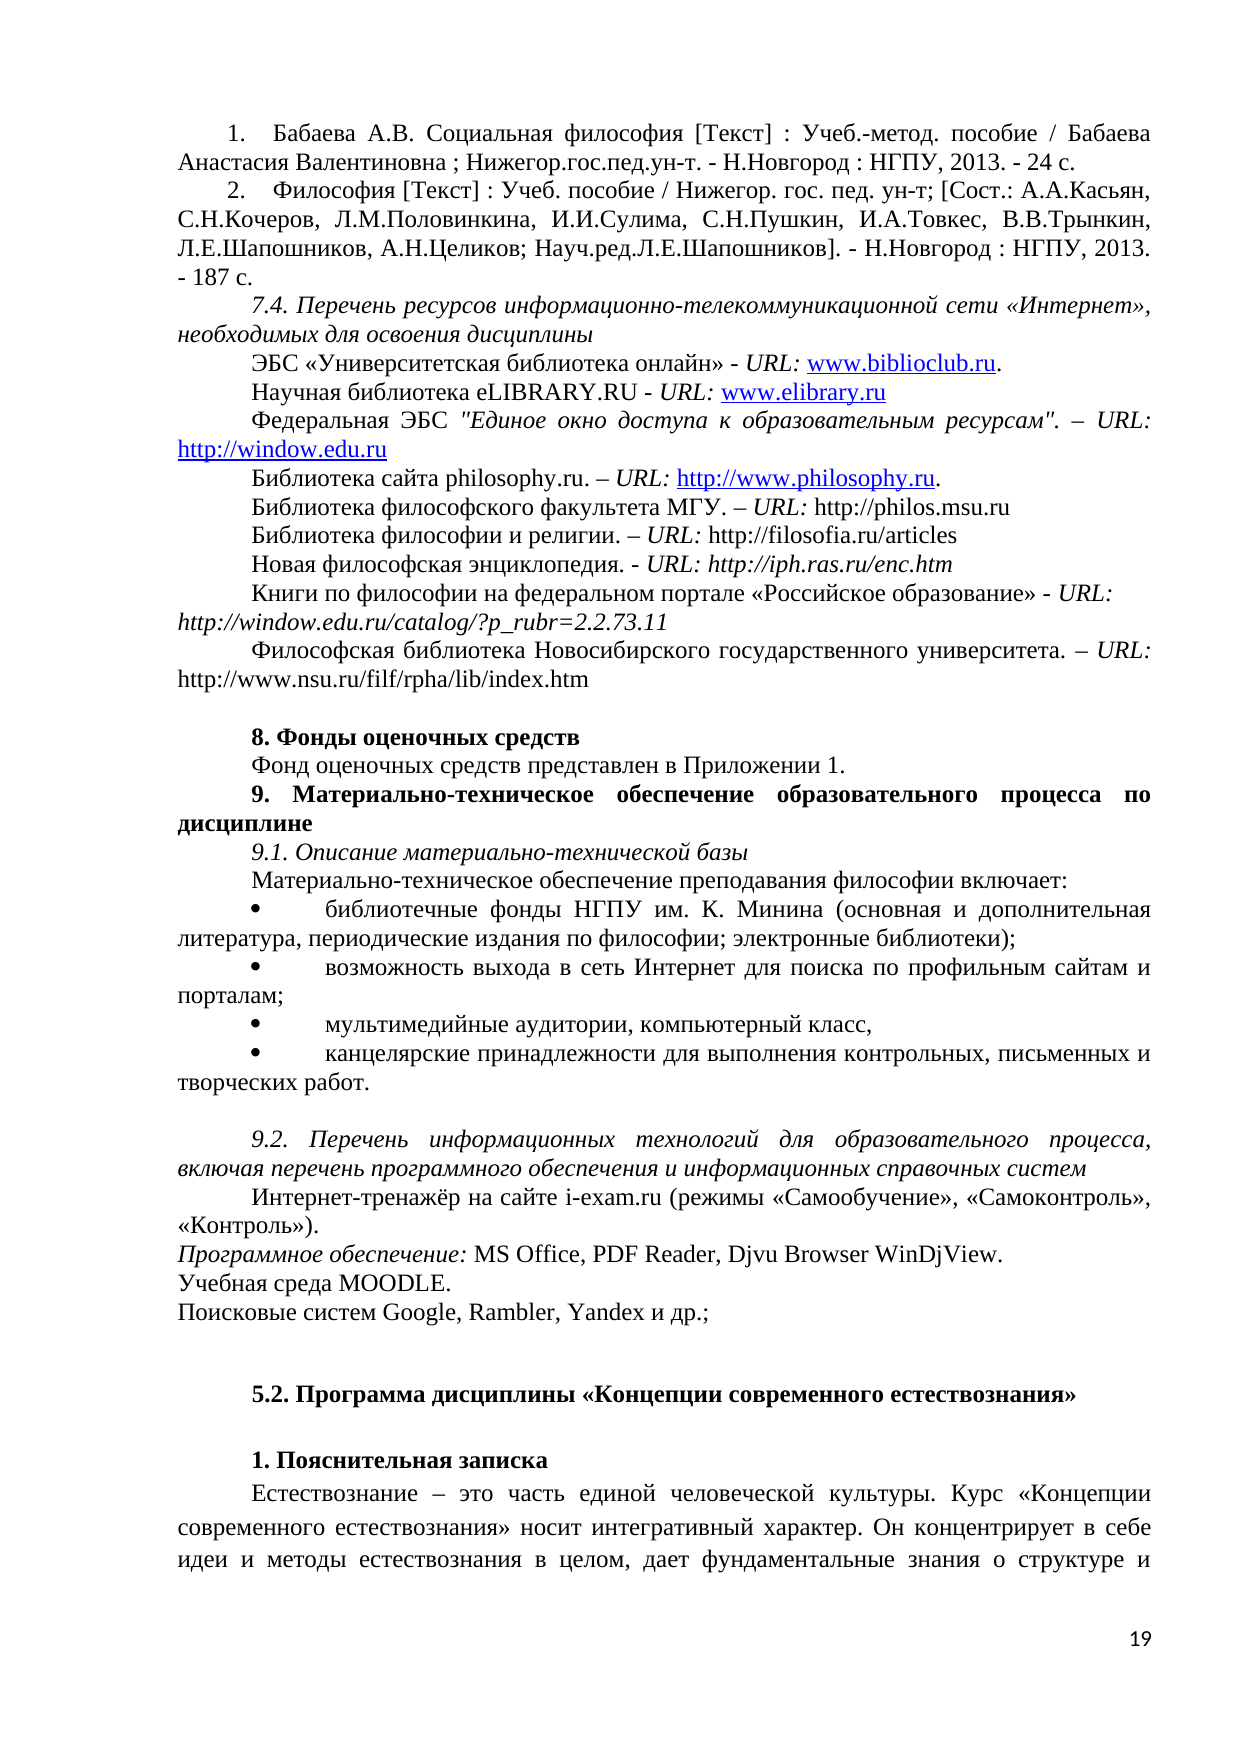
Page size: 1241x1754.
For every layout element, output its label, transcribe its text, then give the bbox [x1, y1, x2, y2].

text Материально-техническое обеспечение преподавания философии включает: [177, 866, 1152, 894]
text Книги по философии на федеральном портале «Российское образование» - URL: http://window.edu.ru/catalog/?p_rubr=2.2.73.11 [177, 578, 1152, 636]
subtitle 5.2. Программа дисциплины «Концепции современного естествознания» [177, 1379, 1152, 1408]
text Учебная среда MOODLE. [177, 1268, 1152, 1297]
text 9.2. Перечень информационных технологий для образовательного процесса, включая перечень программного обеспечения и информационных справочных систем [177, 1124, 1152, 1182]
list Философия [Текст] : Учеб. пособие / Нижегор. гос. пед. ун-т; [Сост.: А.А.Касьян, С.Н.Кочеров, Л.М.Половинкина, И.И.Сулима, С.Н.Пушкин, И.А.Товкес, В.В.Трынкин, Л.Е.Шапошников, А.Н.Целиков; Науч.ред.Л.Е.Шапошников]. - Н.Новгород : НГПУ, 2013. - 187 с. [177, 176, 1152, 291]
list библиотечные фонды НГПУ им. К. Минина (основная и дополнительная литература, периодические издания по философии; электронные библиотеки); [177, 894, 1152, 952]
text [177, 1478, 1152, 1573]
text Новая философская энциклопедия. - URL: http://iph.ras.ru/enc.htm [177, 549, 1152, 578]
text Библиотека философского факультета МГУ. – URL: http://philos.msu.ru [177, 492, 1152, 521]
text 8. Фонды оценочных средств [177, 722, 1152, 751]
list канцелярские принадлежности для выполнения контрольных, письменных и творческих работ. [177, 1038, 1152, 1096]
text Библиотека сайта philosophy.ru. – URL: http://www.philosophy.ru. [177, 463, 1152, 492]
text 1. Пояснительная записка [177, 1446, 1152, 1474]
text Поисковые систем Google, Rambler, Yandex и др.; [177, 1297, 1152, 1326]
list возможность выхода в сеть Интернет для поиска по профильным сайтам и порталам; [177, 952, 1152, 1009]
text Философская библиотека Новосибирского государственного университета. – URL: http://www.nsu.ru/filf/rpha/lib/index.htm [177, 636, 1152, 693]
text 7.4. Перечень ресурсов информационно-телекоммуникационной сети «Интернет», необходимых для освоения дисциплины [177, 291, 1152, 348]
list Бабаева А.В. Социальная философия [Текст] : Учеб.-метод. пособие / Бабаева Анастасия Валентиновна ; Нижегор.гос.пед.ун-т. - Н.Новгород : НГПУ, 2013. - 24 с. [177, 118, 1152, 176]
text Интернет-тренажёр на сайте i-exam.ru (режимы «Самообучение», «Самоконтроль», «Контроль»). [177, 1182, 1152, 1239]
text Программное обеспечение: MS Office, PDF Reader, Djvu Browser WinDjView. [177, 1239, 1152, 1268]
text Федеральная ЭБС "Единое окно доступа к образовательным ресурсам". – URL: http://window.edu.ru [177, 406, 1152, 463]
text ЭБС «Университетская библиотека онлайн» - URL: www.biblioclub.ru. [177, 348, 1152, 377]
text 9.1. Описание материально-технической базы [177, 837, 1152, 866]
text 9. Материально-техническое обеспечение образовательного процесса по дисциплине [177, 779, 1152, 837]
text Библиотека философии и религии. – URL: http://filosofia.ru/articles [177, 521, 1152, 549]
list мультимедийные аудитории, компьютерный класс, [177, 1009, 1152, 1038]
text Научная библиотека eLIBRARY.RU - URL: www.elibrary.ru [177, 377, 1152, 406]
text Фонд оценочных средств представлен в Приложении 1. [177, 751, 1152, 779]
